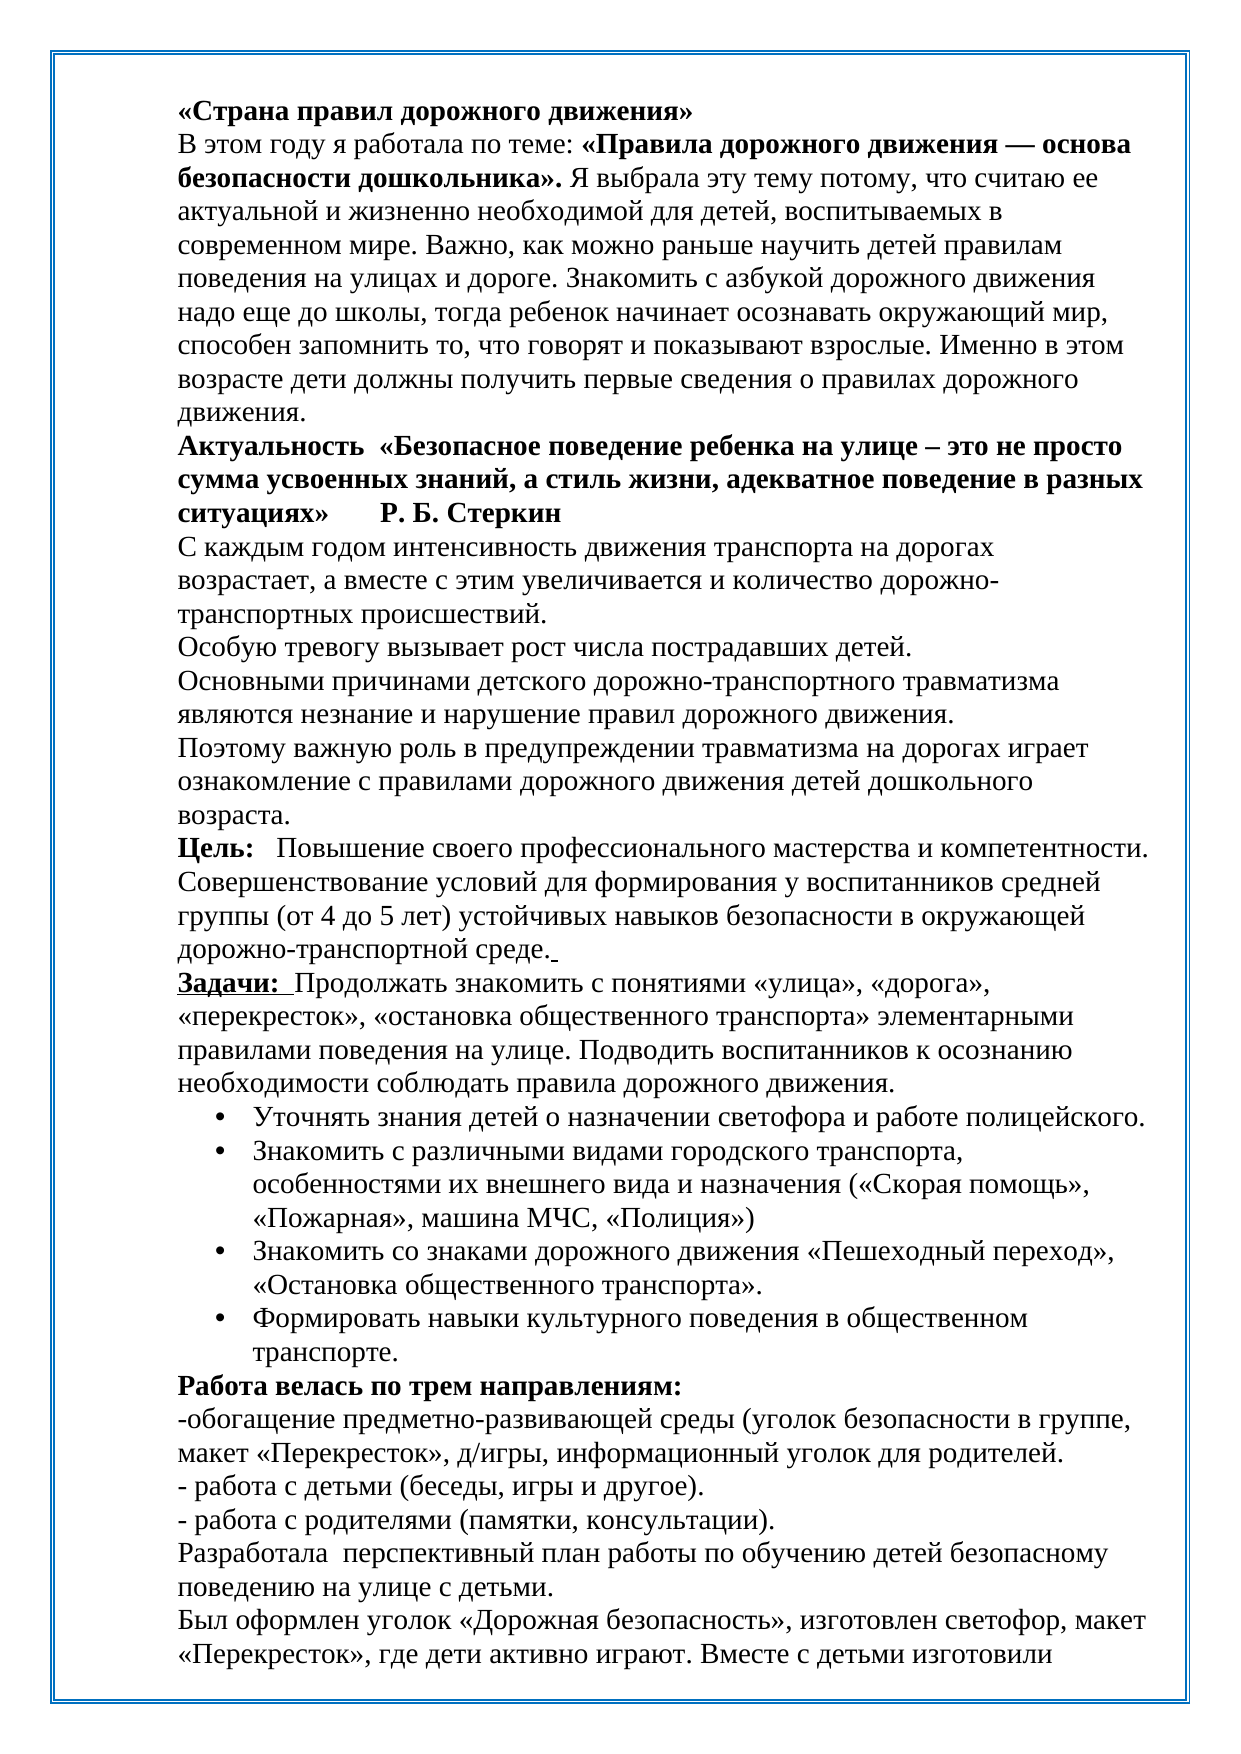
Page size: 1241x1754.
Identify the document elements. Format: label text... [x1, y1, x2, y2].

text Задачи: Продолжать знакомить с понятиями «улица», «дорога», «перекресток», «остановка общественного транспорта» элементарными правилами поведения на улице. Подводить воспитанников к осознанию необходимости соблюдать правила дорожного движения. [177, 965, 1152, 1099]
text поведению на улице с детьми. [177, 1569, 1152, 1602]
text - работа с детьми (беседы, игры и другое). [177, 1468, 1152, 1502]
list Формировать навыки культурного поведения в общественном транспорте. [215, 1301, 1152, 1368]
text Основными причинами детского дорожно-транспортного травматизма являются незнание и нарушение правил дорожного движения. [177, 663, 1152, 730]
text возрастает, а вместе с этим увеличивается и количество дорожно- [177, 562, 1152, 596]
text Актуальность «Безопасное поведение ребенка на улице – это не просто сумма усвоенных знаний, а стиль жизни, адекватное поведение в разных ситуациях» Р. Б. Стеркин [177, 428, 1152, 529]
list Уточнять знания детей о назначении светофора и работе полицейского. [215, 1099, 1152, 1133]
text поведения на улицах и дороге. Знакомить с азбукой дорожного движения надо еще до школы, тогда ребенок начинает осознавать окружающий мир, способен запомнить то, что говорят и показывают взрослые. Именно в этом возрасте дети должны получить первые сведения о правилах дорожного [177, 260, 1152, 394]
text В этом году я работала по теме: «Правила дорожного движения — основа безопасности дошкольника». Я выбрала эту тему потому, что считаю ее актуальной и жизненно необходимой для детей, воспитываемых в современном мире. Важно, как можно раньше научить детей правилам [177, 126, 1152, 260]
text Работа велась по трем направлениям: [177, 1368, 1152, 1401]
text -обогащение предметно-развивающей среды (уголок безопасности в группе, макет «Перекресток», д/игры, информационный уголок для родителей. [177, 1401, 1152, 1468]
text «Страна правил дорожного движения» [177, 93, 1152, 126]
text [177, 1602, 1152, 1669]
text Особую тревогу вызывает рост числа пострадавших детей. [177, 629, 1152, 663]
list Знакомить со знаками дорожного движения «Пешеходный переход», «Остановка общественного транспорта». [215, 1233, 1152, 1301]
text Разработала перспективный план работы по обучению детей безопасному [177, 1535, 1152, 1569]
text - работа с родителями (памятки, консультации). [177, 1502, 1152, 1535]
text транспортных происшествий. [177, 596, 1152, 629]
text движения. [177, 394, 1152, 428]
text Цель: Повышение своего профессионального мастерства и компетентности. Совершенствование условий для формирования у воспитанников средней группы (от 4 до 5 лет) устойчивых навыков безопасности в окружающей дорожно-транспортной среде. [177, 831, 1152, 965]
text Поэтому важную роль в предупреждении травматизма на дорогах играет ознакомление с правилами дорожного движения детей дошкольного возраста. [177, 730, 1152, 831]
list Знакомить с различными видами городского транспорта, особенностями их внешнего вида и назначения («Скорая помощь», «Пожарная», машина МЧС, «Полиция») [215, 1133, 1152, 1233]
text С каждым годом интенсивность движения транспорта на дорогах [177, 529, 1152, 562]
